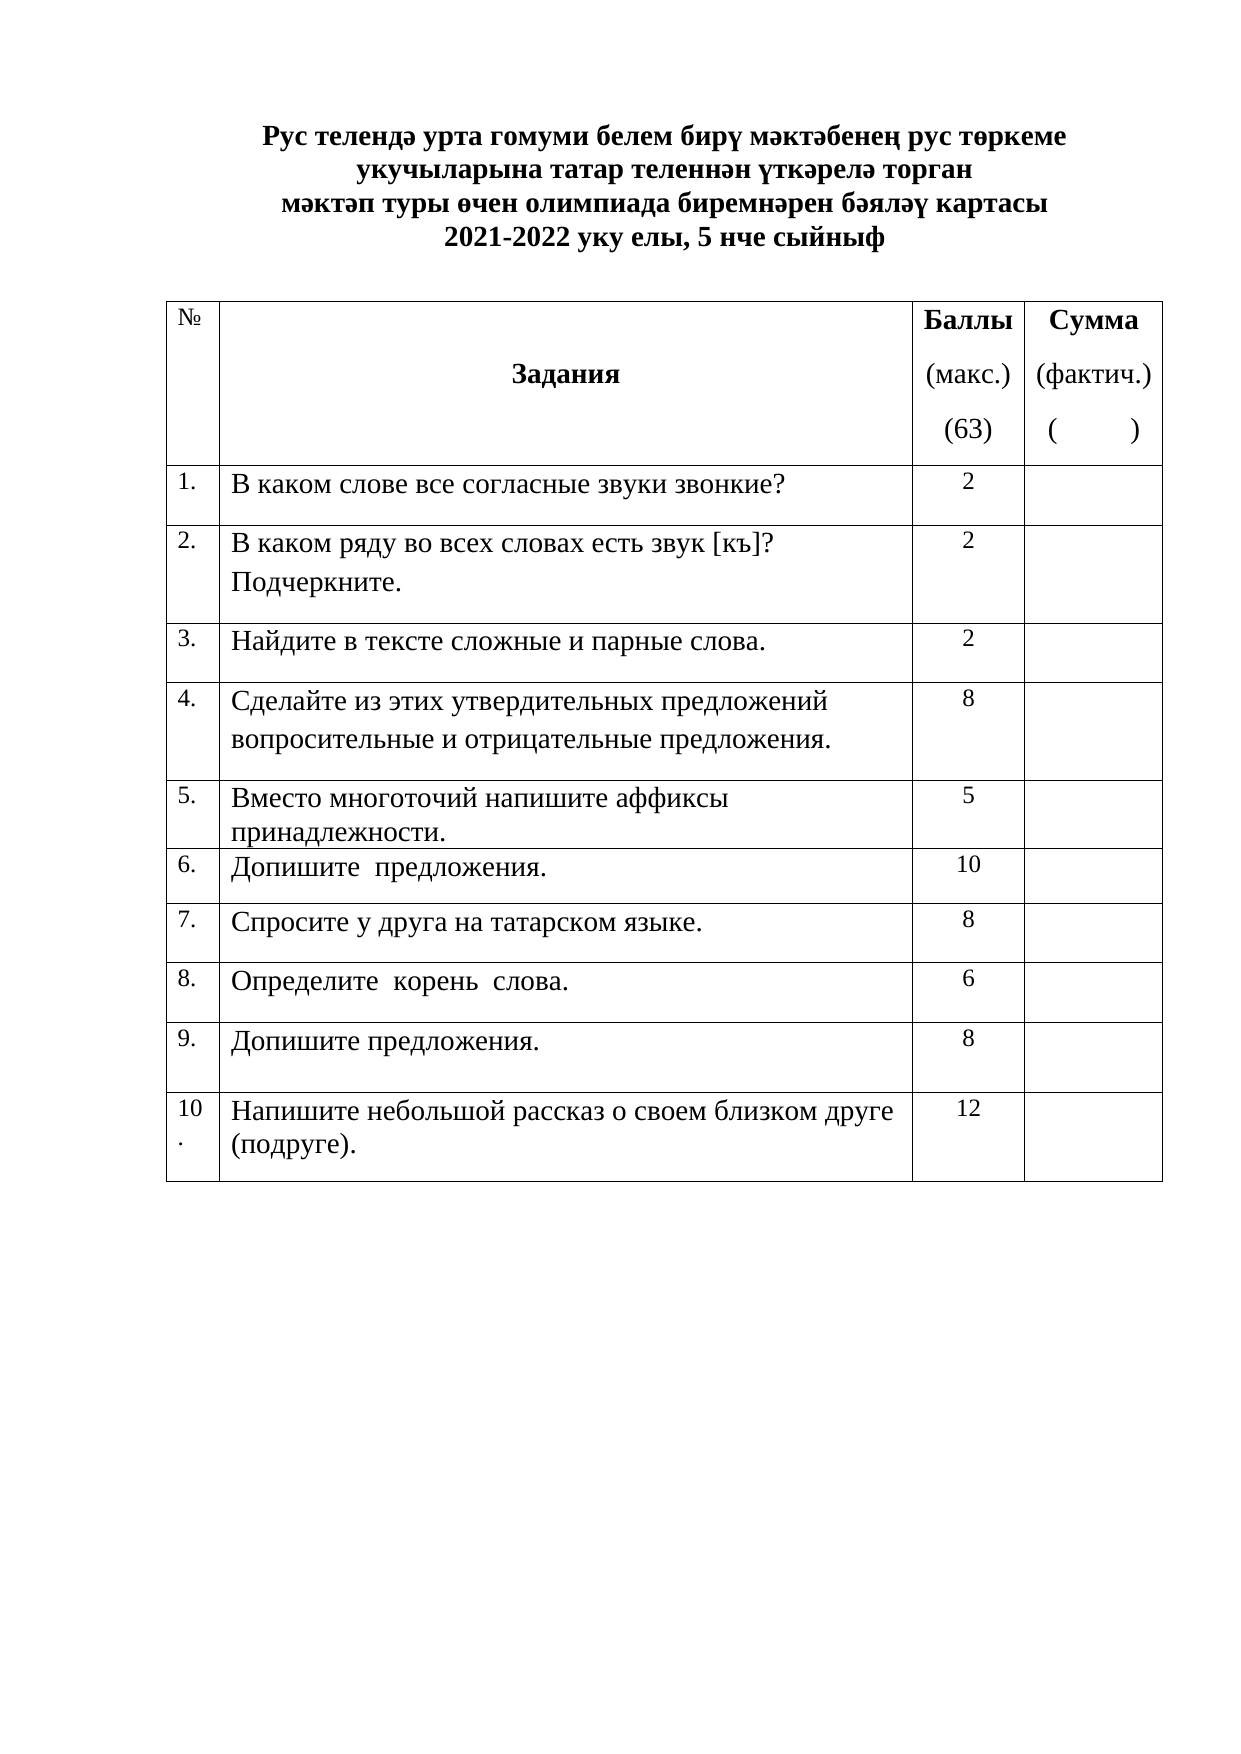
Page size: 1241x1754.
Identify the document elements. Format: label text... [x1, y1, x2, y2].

table_cell 8 [913, 904, 1024, 962]
table_cell 3. [167, 624, 219, 682]
table_cell Допишите предложения. [220, 1023, 912, 1092]
table_cell [1025, 624, 1162, 682]
table_header Сумма (фактич.) ( ) [1025, 302, 1162, 465]
table_cell 2 [913, 526, 1024, 622]
table_cell Напишите небольшой рассказ о своем близком друге (подруге). [220, 1093, 912, 1181]
table_cell Вместо многоточий напишите аффиксы принадлежности. [220, 781, 912, 848]
table_cell 8. [167, 963, 219, 1022]
table_header № [167, 302, 219, 465]
text 2021-2022 уку елы, 5 нче сыйныф [177, 219, 1152, 252]
table_cell Определите корень слова. [220, 963, 912, 1022]
table_cell 12 [913, 1093, 1024, 1181]
table_cell [1025, 1023, 1162, 1092]
table_cell [1025, 849, 1162, 903]
table_cell [1025, 683, 1162, 779]
table_cell 9. [167, 1023, 219, 1092]
table_cell Сделайте из этих утвердительных предложений вопросительные и отрицательные предложения. [220, 683, 912, 779]
table_cell Найдите в тексте сложные и парные слова. [220, 624, 912, 682]
table_cell В каком ряду во всех словах есть звук [къ]? Подчеркните. [220, 526, 912, 622]
table_cell [1025, 963, 1162, 1022]
table_header Задания [220, 302, 912, 465]
table_cell 10 [913, 849, 1024, 903]
table_cell 10. [167, 1093, 219, 1181]
table_header Баллы (макс.) (63) [913, 302, 1024, 465]
table_cell [1025, 526, 1162, 622]
table_cell [1025, 781, 1162, 848]
table_cell Спросите у друга на татарском языке. [220, 904, 912, 962]
text мәктәп туры өчен олимпиада биремнәрен бәяләү картасы [177, 185, 1152, 219]
table_cell 1. [167, 466, 219, 524]
table_cell [1025, 1093, 1162, 1181]
table_cell 7. [167, 904, 219, 962]
table_cell [1025, 466, 1162, 524]
table_cell 6 [913, 963, 1024, 1022]
table_cell 2 [913, 466, 1024, 524]
text Рус телендә урта гомуми белем бирү мәктәбенең рус төркеме укучыларына татар теленнән үткәрелә торган [177, 118, 1152, 185]
table_cell 2 [913, 624, 1024, 682]
table_cell 5. [167, 781, 219, 848]
table_cell В каком слове все согласные звуки звонкие? [220, 466, 912, 524]
table_cell 2. [167, 526, 219, 622]
table_cell 8 [913, 1023, 1024, 1092]
table_cell 4. [167, 683, 219, 779]
table_cell Допишите предложения. [220, 849, 912, 903]
table_cell 8 [913, 683, 1024, 779]
table_cell 6. [167, 849, 219, 903]
table_cell 5 [913, 781, 1024, 848]
table_cell [1025, 904, 1162, 962]
